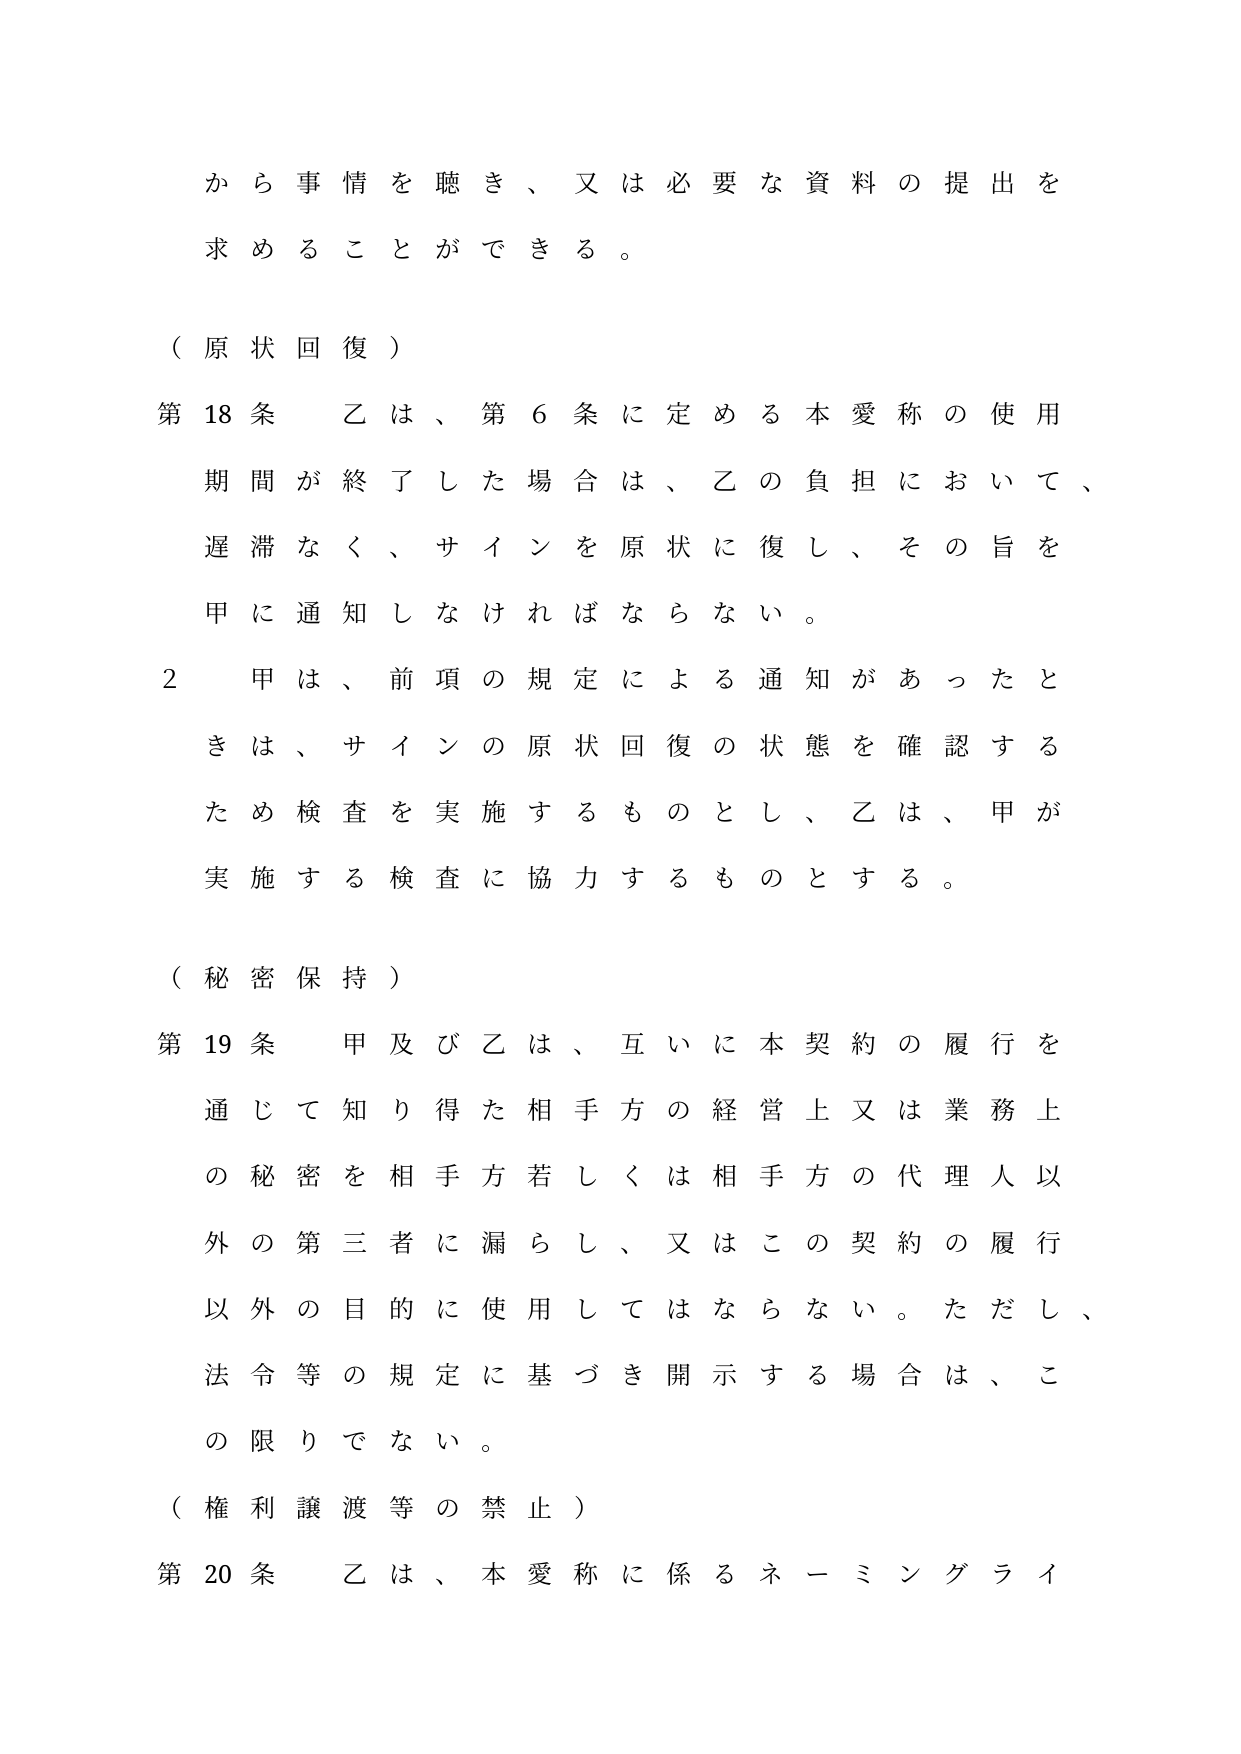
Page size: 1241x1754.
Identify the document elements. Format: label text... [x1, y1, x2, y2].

text （秘密保持） [157, 943, 1103, 1009]
text （権利譲渡等の禁止） [157, 1473, 1103, 1539]
text （原状回復） [157, 314, 1103, 380]
text 第18 条 乙は、第６条に定める本愛称の使用期間が終了した場合は、乙の負担において、遅滞なく、サインを原状に復し、その旨を甲に通知しなければならない。 [157, 380, 1103, 645]
text ２ 甲は、前項の規定による通知があったときは、サインの原状回復の状態を確認するため検査を実施するものとし、乙は、甲が実施する検査に協力するものとする。 [157, 645, 1103, 910]
text 第19 条 甲及び乙は、互いに本契約の履行を通じて知り得た相手方の経営上又は業務上の秘密を相手方若しくは相手方の代理人以外の第三者に漏らし、又はこの契約の履行以外の目的に使用してはならない。ただし、法令等の規定に基づき開示する場合は、この限りでない。 [157, 1009, 1103, 1473]
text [157, 1539, 1103, 1606]
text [157, 148, 1103, 281]
